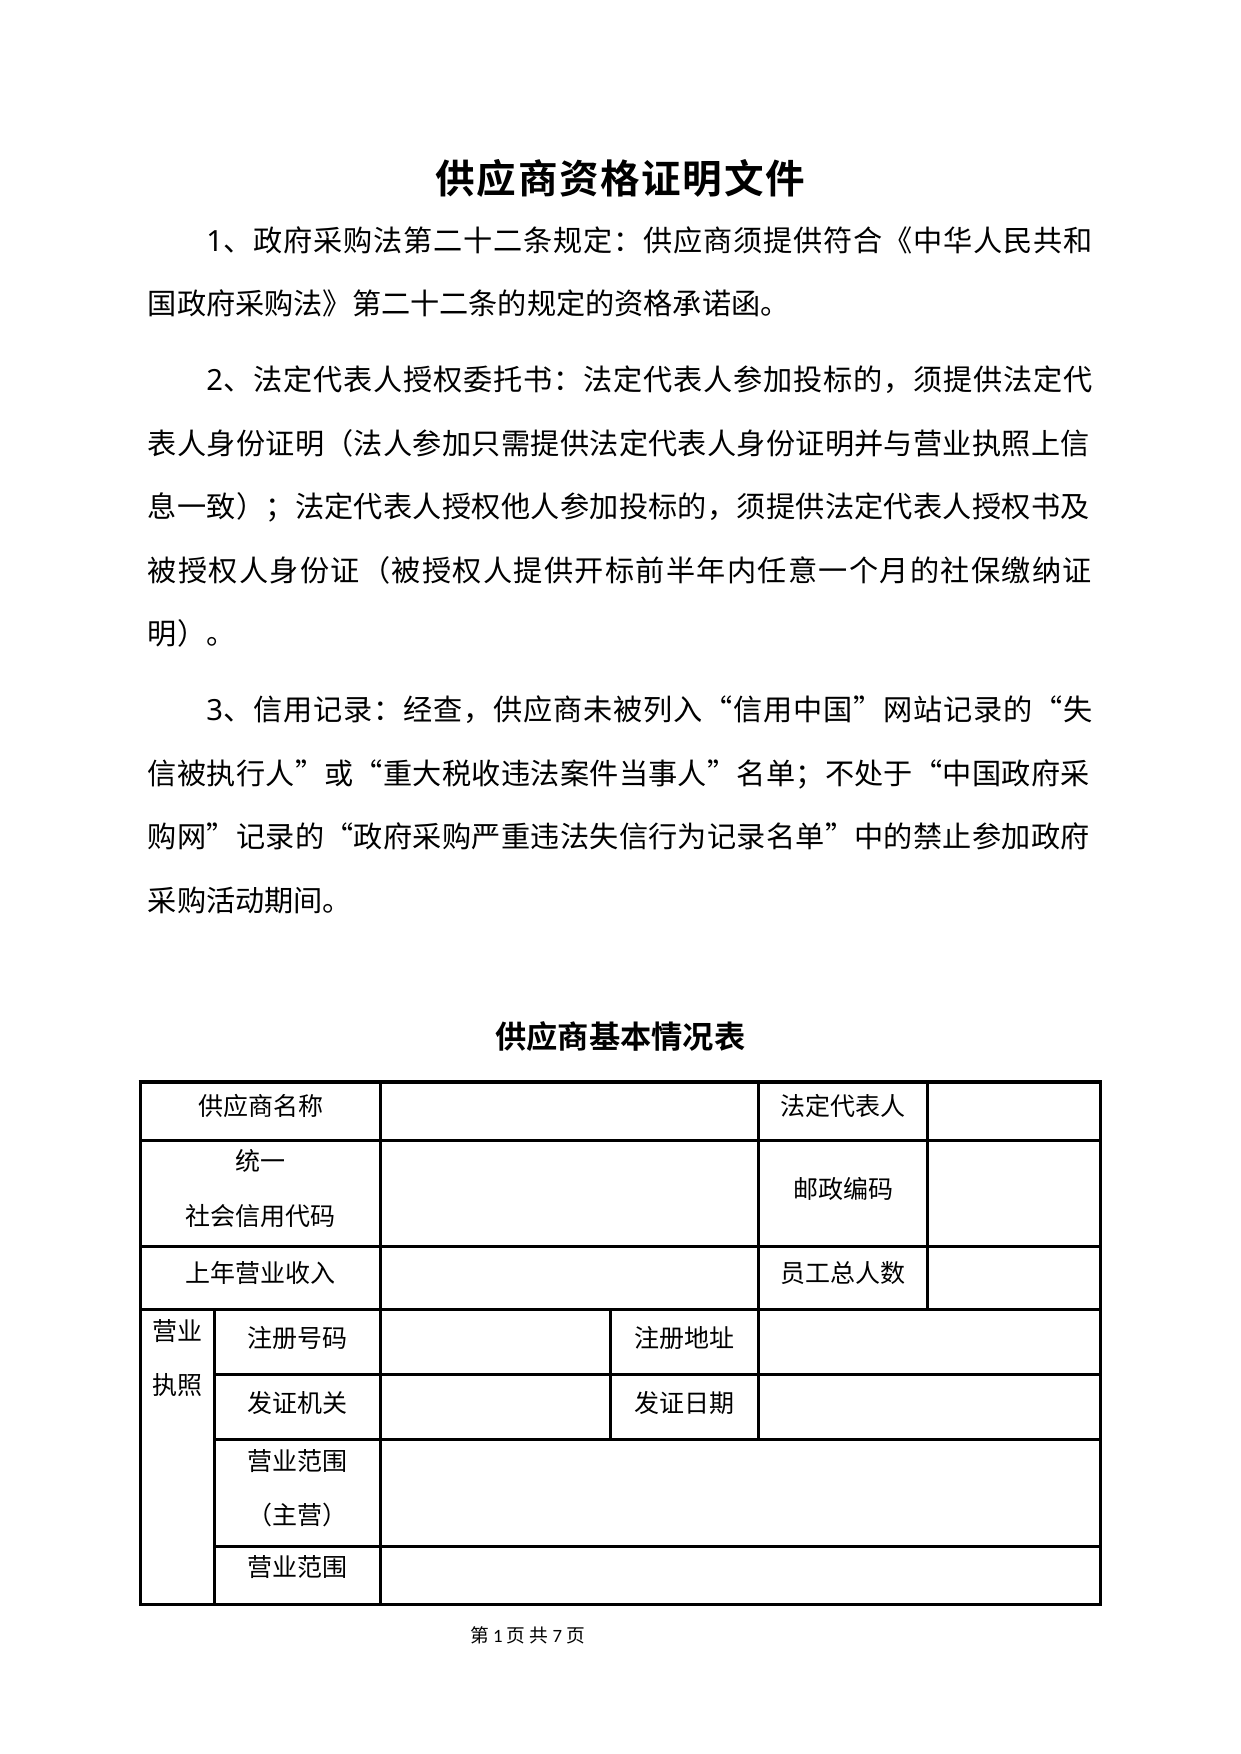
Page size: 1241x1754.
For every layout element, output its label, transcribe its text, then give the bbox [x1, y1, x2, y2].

text 2、法定代表人授权委托书：法定代表人参加投标的，须提供法定代表人身份证明（法人参加只需提供法定代表人身份证明并与营业执照上信息一致）；法定代表人授权他人参加投标的，须提供法定代表人授权书及被授权人身份证（被授权人提供开标前半年内任意一个月的社保缴纳证明）。 [148, 357, 1093, 653]
table_cell 营业范围 （兼营） [216, 1548, 379, 1603]
table_cell 注册号码 [216, 1311, 379, 1373]
table_header [382, 1084, 757, 1139]
table_cell [929, 1142, 1099, 1245]
subtitle 供应商资格证明文件 [148, 148, 1093, 205]
text 3、信用记录：经查，供应商未被列入“信用中国”网站记录的“失信被执行人”或“重大税收违法案件当事人”名单；不处于“中国政府采购网”记录的“政府采购严重违法失信行为记录名单”中的禁止参加政府采购活动期间。 [148, 687, 1093, 919]
table_header 法定代表人 [760, 1084, 926, 1139]
table_cell [382, 1441, 1099, 1544]
table_cell 员工总人数 [760, 1248, 926, 1308]
table_cell 注册地址 [612, 1311, 757, 1373]
table_cell [760, 1376, 1099, 1438]
table_cell 统一 社会信用代码 [142, 1142, 379, 1245]
table_cell 营业执照 [142, 1311, 213, 1603]
table_cell [382, 1142, 757, 1245]
text 1、政府采购法第二十二条规定：供应商须提供符合《中华人民共和国政府采购法》第二十二条的规定的资格承诺函。 [148, 217, 1093, 323]
subtitle 供应商基本情况表 [148, 1012, 1093, 1058]
table_cell [382, 1311, 609, 1373]
table_cell 营业范围 （主营） [216, 1441, 379, 1544]
table_header 供应商名称 [142, 1084, 379, 1139]
table_cell 邮政编码 [760, 1142, 926, 1245]
table_cell 发证日期 [612, 1376, 757, 1438]
table_cell [760, 1311, 1099, 1373]
table_cell 上年营业收入 [142, 1248, 379, 1308]
table_cell [929, 1248, 1099, 1308]
table_cell 发证机关 [216, 1376, 379, 1438]
table_cell [382, 1548, 1099, 1603]
table_cell [382, 1248, 757, 1308]
table_header [929, 1084, 1099, 1139]
table_cell [382, 1376, 609, 1438]
